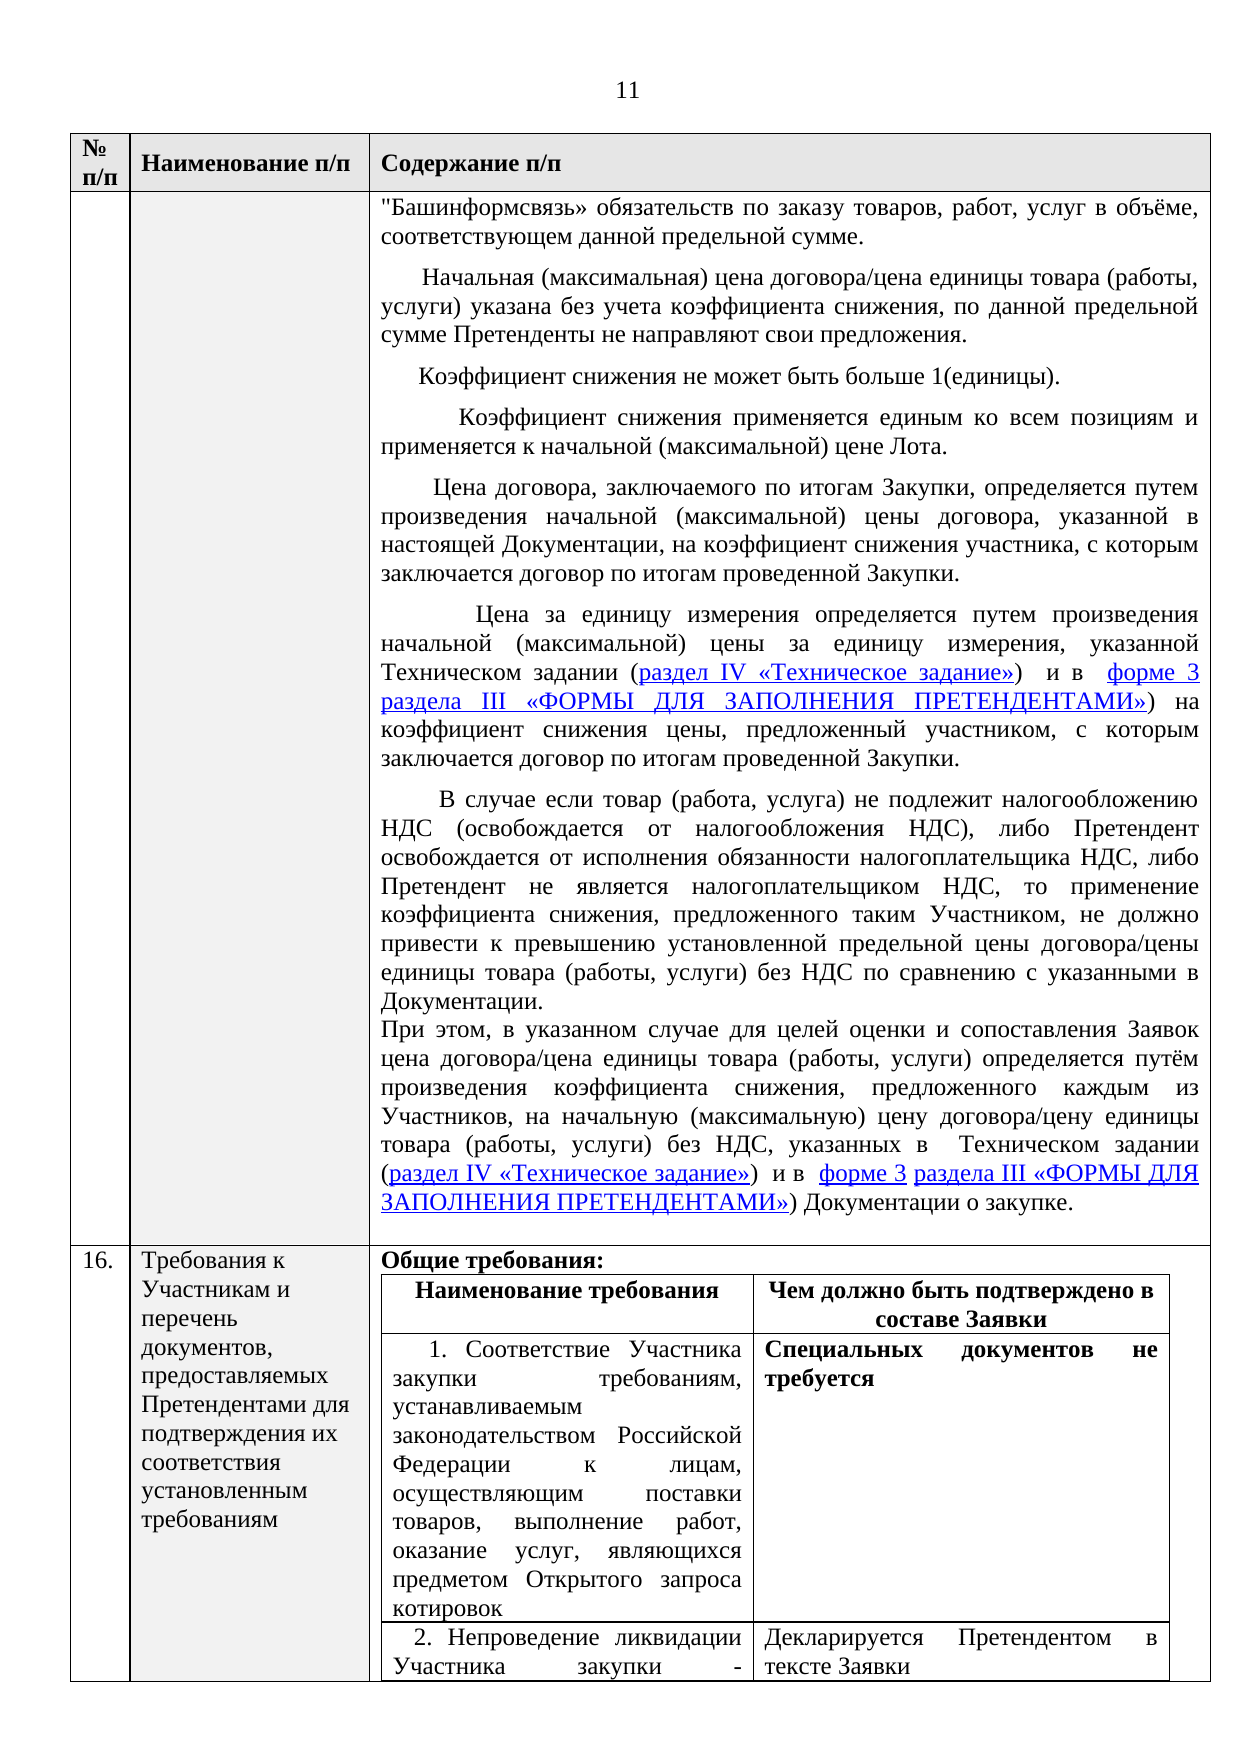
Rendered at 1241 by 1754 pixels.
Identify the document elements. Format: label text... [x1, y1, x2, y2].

table_header № п/п [71, 134, 129, 191]
table_header Содержание п/п [370, 134, 1210, 191]
table_header Наименование п/п [131, 134, 369, 191]
table_cell [71, 1246, 129, 1681]
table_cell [370, 192, 1210, 1244]
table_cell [131, 192, 369, 1244]
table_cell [131, 1246, 369, 1681]
table_cell [71, 192, 129, 1244]
